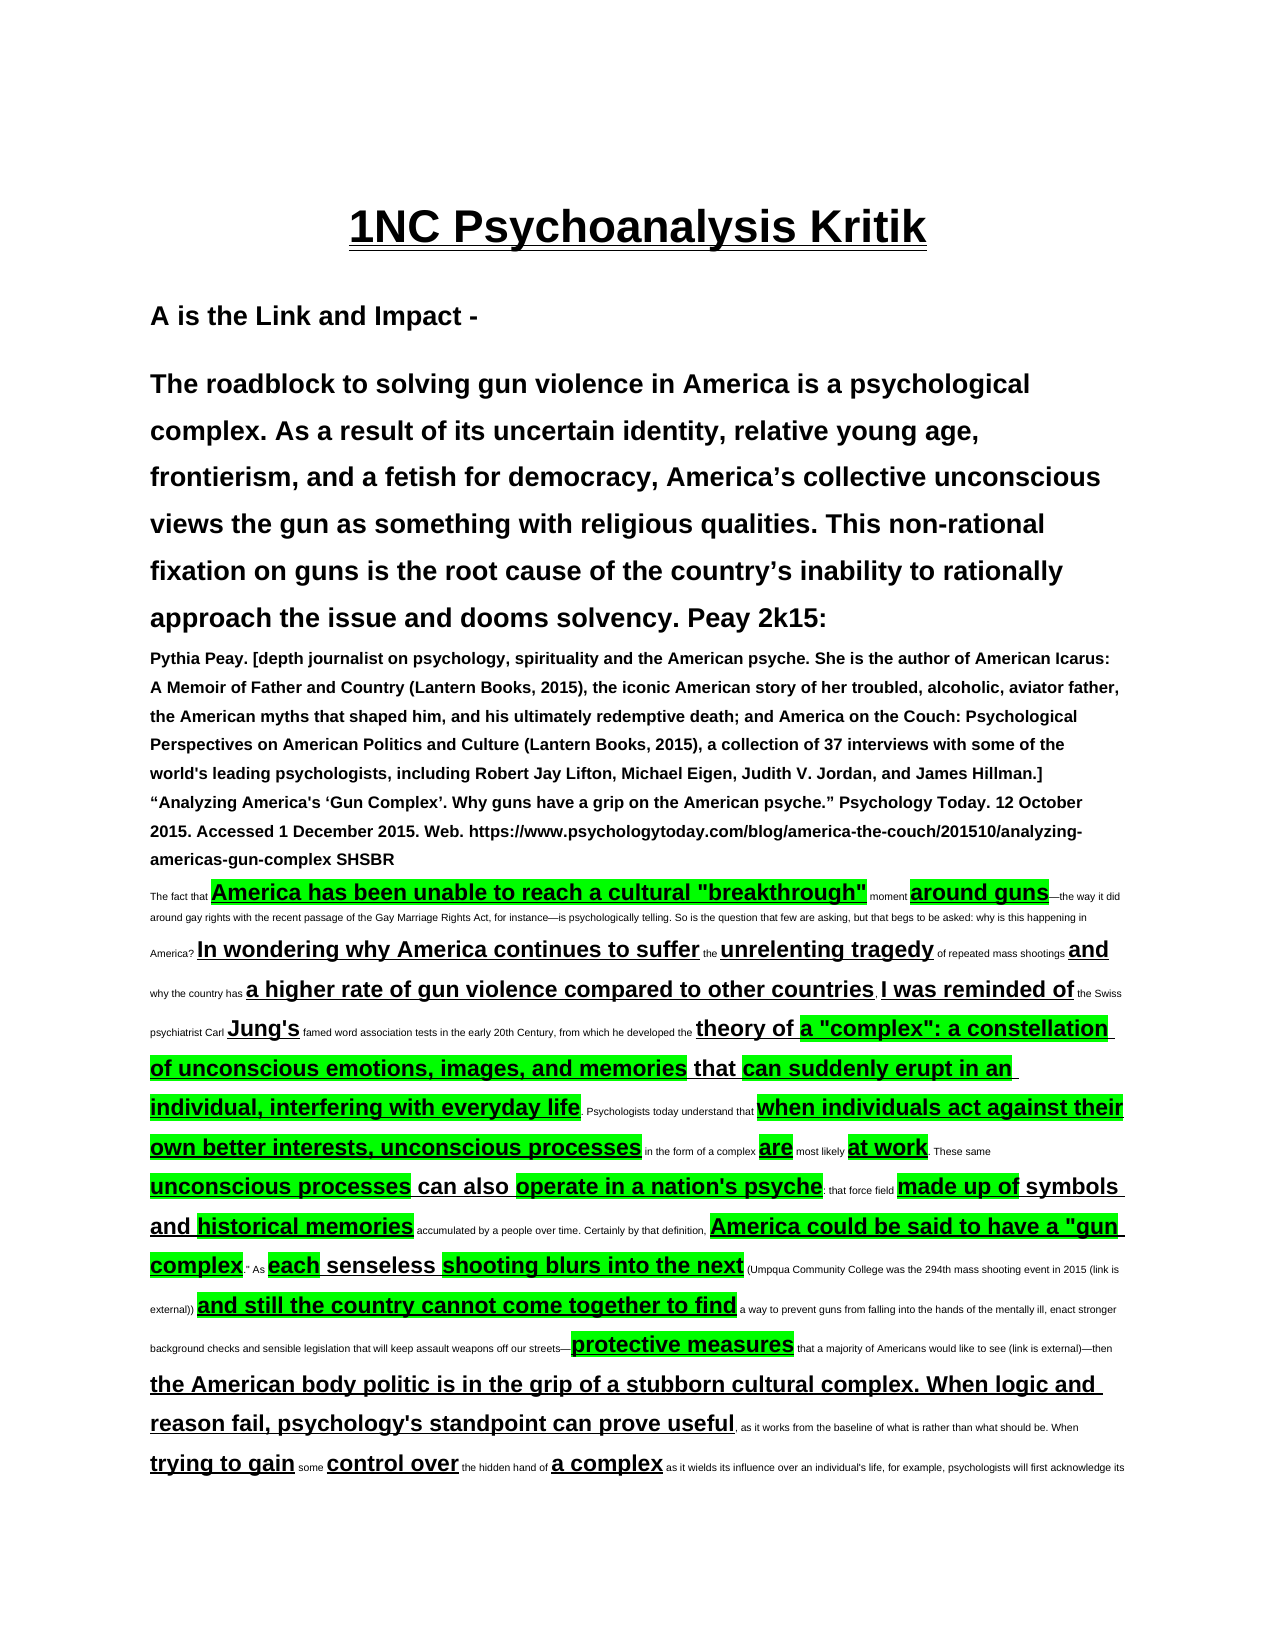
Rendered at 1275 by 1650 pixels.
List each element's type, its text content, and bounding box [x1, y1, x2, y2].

subtitle 1NC Psychoanalysis Kritik [150, 200, 1125, 253]
text Pythia Peay. [depth journalist on psychology, spirituality and the American psyche. She is the author of American Icarus: A Memoir of Father and Country (Lantern Books, 2015), the iconic American story of her troubled, alcoholic, aviator father, the American myths that shaped him, and his ultimately redemptive death; and America on the Couch: Psychological Perspectives on American Politics and Culture (Lantern Books, 2015), a collection of 37 interviews with some of the world's leading psychologists, including Robert Jay Lifton, Michael Eigen, Judith V. Jordan, and James Hillman.] “Analyzing America's ‘Gun Complex’. Why guns have a grip on the American psyche.” Psychology Today. 12 October 2015. Accessed 1 December 2015. Web. https://www.psychologytoday.com/blog/america-the-couch/201510/analyzing-americas-gun-complex SHSBR [150, 649, 1125, 869]
subtitle The roadblock to solving gun violence in America is a psychological complex. As a result of its uncertain identity, relative young age, frontierism, and a fetish for democracy, America’s collective unconscious views the gun as something with religious qualities. This non-rational fixation on guns is the root cause of the country’s inability to rationally approach the issue and dooms solvency. Peay 2k15: [150, 368, 1125, 633]
subtitle A is the Link and Impact - [150, 300, 1125, 331]
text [150, 879, 1125, 1476]
